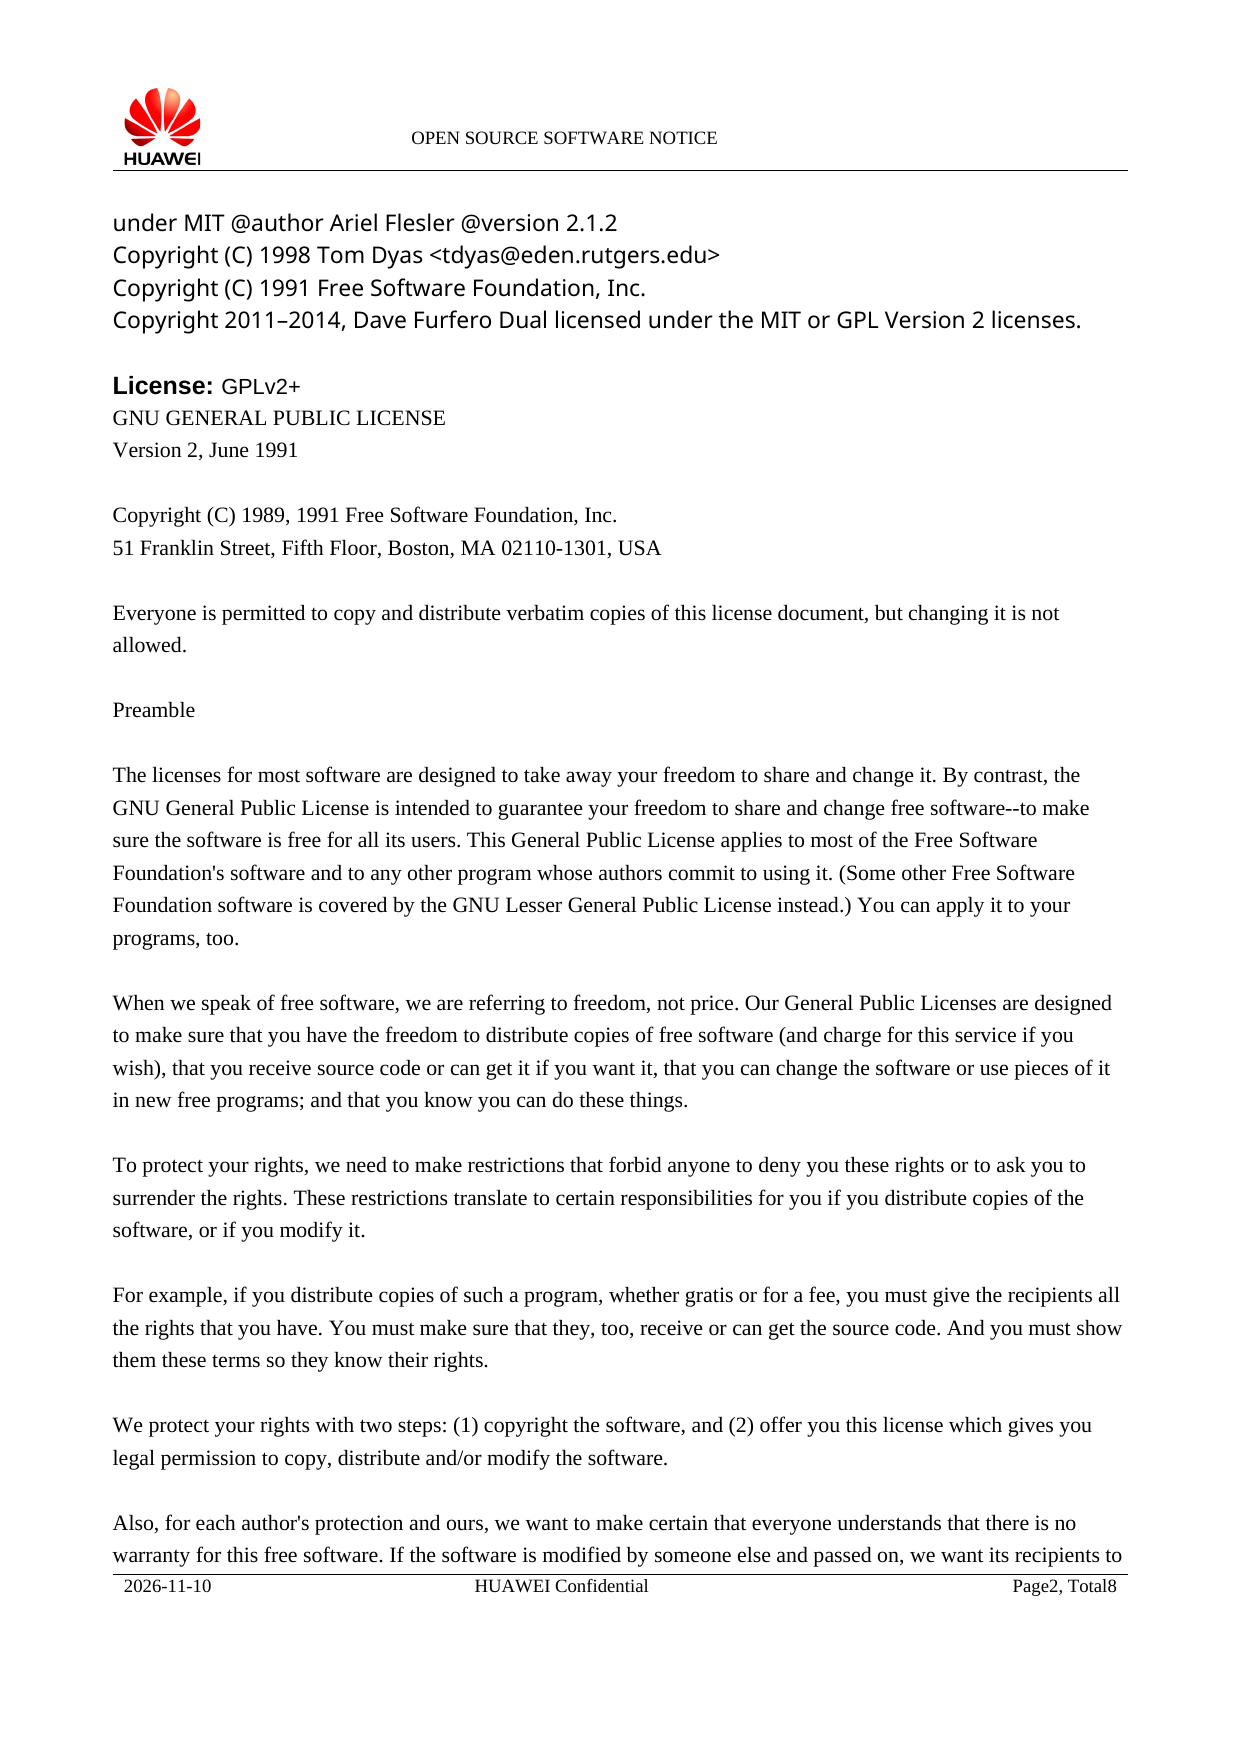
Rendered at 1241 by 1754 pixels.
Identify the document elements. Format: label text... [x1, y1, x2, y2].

text License: GPLv2+ [112, 369, 1128, 401]
picture [124, 88, 201, 165]
